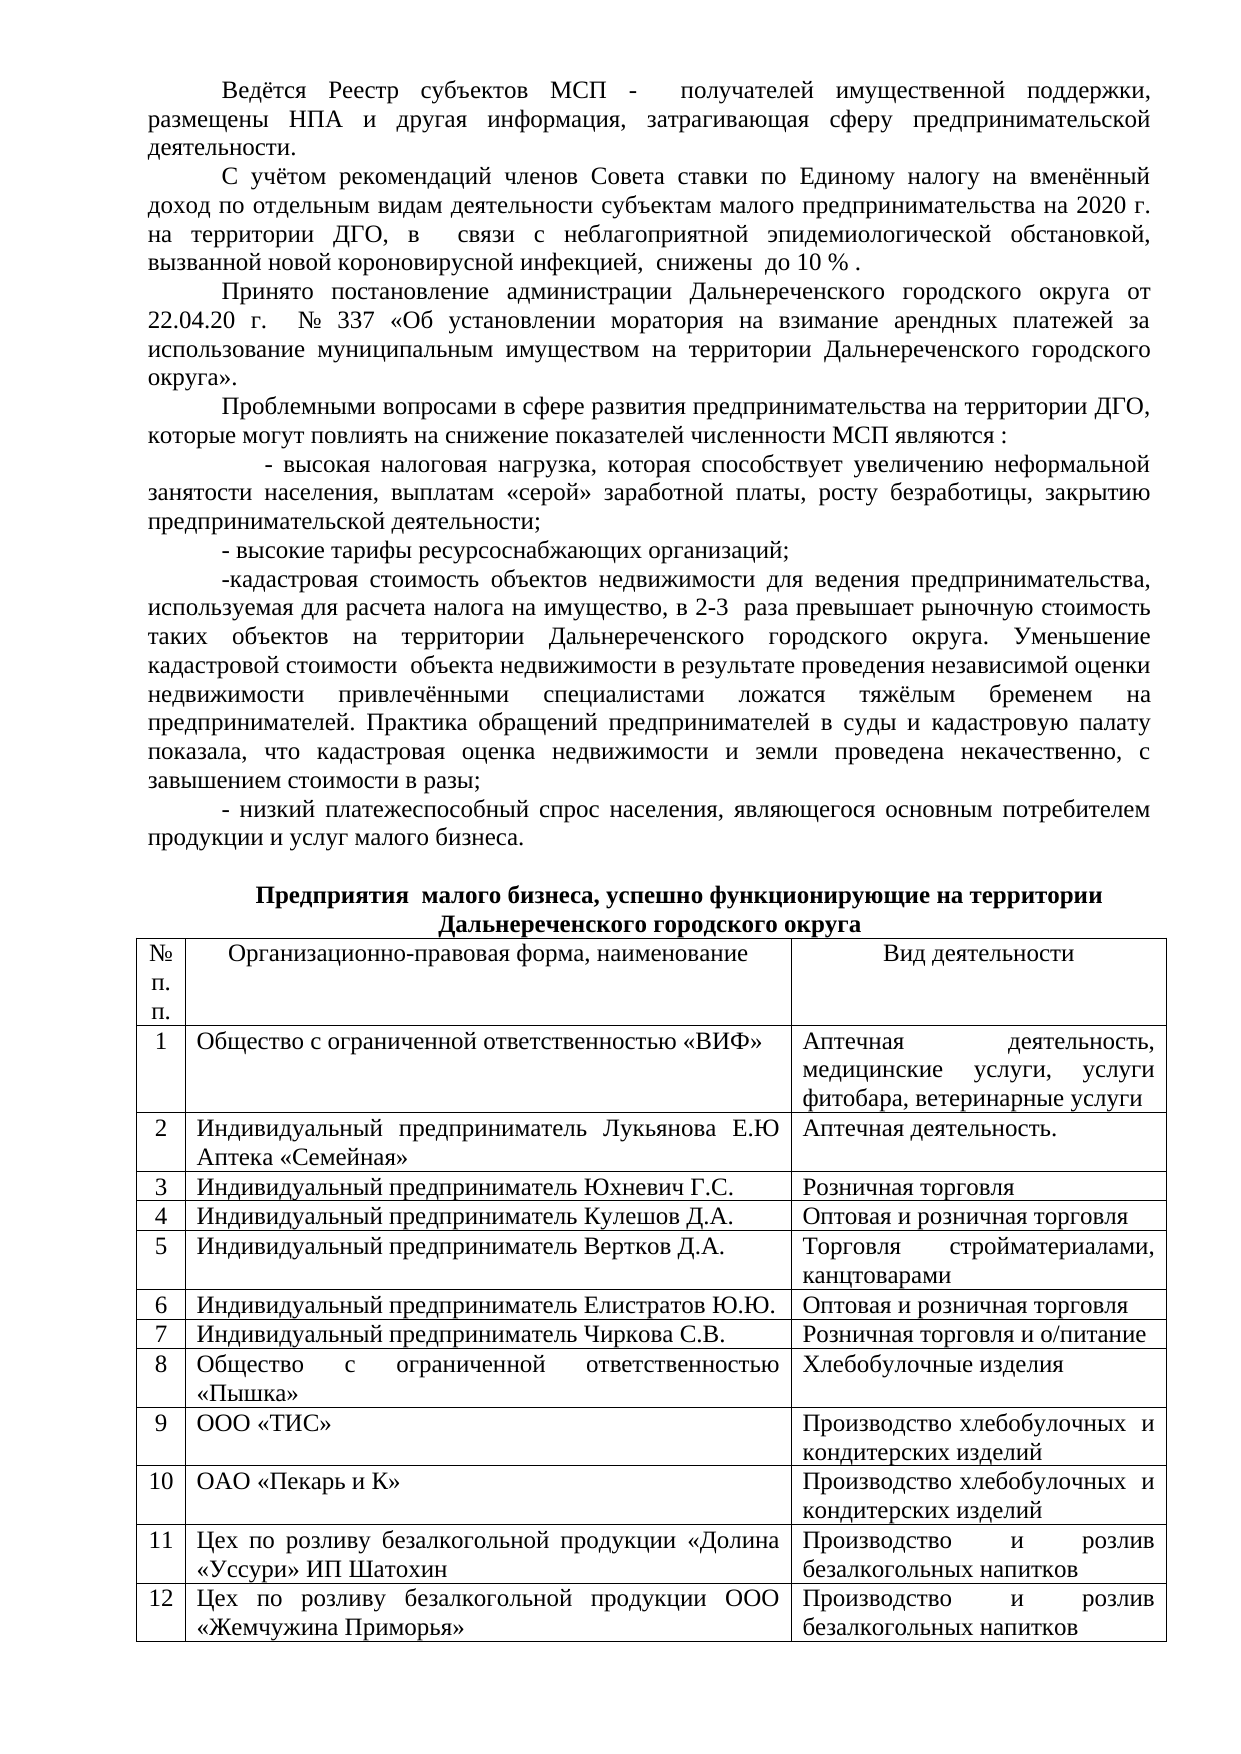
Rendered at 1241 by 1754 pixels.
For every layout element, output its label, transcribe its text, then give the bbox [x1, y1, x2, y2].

table_cell ОАО «Пекарь и К» [186, 1466, 791, 1524]
text Принято постановление администрации Дальнереченского городского округа от 22.04.20 г. № 337 «Об установлении моратория на взимание арендных платежей за использование муниципальным имуществом на территории Дальнереченского городского округа». [148, 276, 1152, 391]
table_cell 8 [137, 1349, 185, 1407]
table_cell ООО «ТИС» [186, 1408, 791, 1465]
table_cell Цех по розливу безалкогольной продукции ООО «Жемчужина Приморья» [186, 1584, 791, 1641]
text - высокая налоговая нагрузка, которая способствует увеличению неформальной занятости населения, выплатам «серой» заработной платы, росту безработицы, закрытию предпринимательской деятельности; [148, 449, 1152, 535]
table_cell 2 [137, 1113, 185, 1171]
table_cell Торговля стройматериалами, канцтоварами [792, 1231, 1166, 1289]
table_cell 11 [137, 1525, 185, 1582]
table_header № п.п. [137, 939, 185, 1025]
table_cell Индивидуальный предприниматель Елистратов Ю.Ю. [186, 1290, 791, 1318]
table_cell Аптечная деятельность, медицинские услуги, услуги фитобара, ветеринарные услуги [792, 1026, 1166, 1112]
table_cell 3 [137, 1172, 185, 1200]
table_cell Производство хлебобулочных и кондитерских изделий [792, 1466, 1166, 1524]
table_cell Индивидуальный предприниматель Чиркова С.В. [186, 1320, 791, 1348]
table_cell Розничная торговля и о/питание [792, 1320, 1166, 1348]
text С учётом рекомендаций членов Совета ставки по Единому налогу на вменённый доход по отдельным видам деятельности субъектам малого предпринимательства на 2020 г. на территории ДГО, в связи с неблагоприятной эпидемиологической обстановкой, вызванной новой короновирусной инфекцией, снижены до 10 % . [148, 161, 1152, 276]
text Проблемными вопросами в сфере развития предпринимательства на территории ДГО, которые могут повлиять на снижение показателей численности МСП являются : [148, 391, 1152, 449]
text Предприятия малого бизнеса, успешно функционирующие на территории Дальнереченского городского округа [148, 880, 1152, 937]
table_cell Хлебобулочные изделия [792, 1349, 1166, 1407]
table_cell Общество с ограниченной ответственностью «Пышка» [186, 1349, 791, 1407]
table_cell Общество с ограниченной ответственностью «ВИФ» [186, 1026, 791, 1112]
table_header Вид деятельности [792, 939, 1166, 1025]
table_cell 1 [137, 1026, 185, 1112]
text -кадастровая стоимость объектов недвижимости для ведения предпринимательства, используемая для расчета налога на имущество, в 2-3 раза превышает рыночную стоимость таких объектов на территории Дальнереченского городского округа. Уменьшение кадастровой стоимости объекта недвижимости в результате проведения независимой оценки недвижимости привлечёнными специалистами ложатся тяжёлым бременем на предпринимателей. Практика обращений предпринимателей в суды и кадастровую палату показала, что кадастровая оценка недвижимости и земли проведена некачественно, с завышением стоимости в разы; [148, 564, 1152, 794]
table_cell 10 [137, 1466, 185, 1524]
table_cell 7 [137, 1320, 185, 1348]
table_cell Производство хлебобулочных и кондитерских изделий [792, 1408, 1166, 1465]
table_cell Оптовая и розничная торговля [792, 1290, 1166, 1318]
table_cell Индивидуальный предприниматель Юхневич Г.С. [186, 1172, 791, 1200]
text Ведётся Реестр субъектов МСП - получателей имущественной поддержки, размещены НПА и другая информация, затрагивающая сферу предпринимательской деятельности. [148, 75, 1152, 161]
table_cell Производство и розлив безалкогольных напитков [792, 1584, 1166, 1641]
table_cell Розничная торговля [792, 1172, 1166, 1200]
table_cell 12 [137, 1584, 185, 1641]
table_cell 9 [137, 1408, 185, 1465]
table_cell Оптовая и розничная торговля [792, 1201, 1166, 1230]
table_cell 6 [137, 1290, 185, 1318]
text - высокие тарифы ресурсоснабжающих организаций; [148, 535, 1152, 564]
table_header Организационно-правовая форма, наименование [186, 939, 791, 1025]
table_cell Аптечная деятельность. [792, 1113, 1166, 1171]
table_cell 5 [137, 1231, 185, 1289]
table_cell Индивидуальный предприниматель Вертков Д.А. [186, 1231, 791, 1289]
table_cell Индивидуальный предприниматель Лукьянова Е.Ю Аптека «Семейная» [186, 1113, 791, 1171]
table_cell 4 [137, 1201, 185, 1230]
table_cell Индивидуальный предприниматель Кулешов Д.А. [186, 1201, 791, 1230]
text - низкий платежеспособный спрос населения, являющегося основным потребителем продукции и услуг малого бизнеса. [148, 794, 1152, 851]
table_cell Цех по розливу безалкогольной продукции «Долина «Уссури» ИП Шатохин [186, 1525, 791, 1582]
table_cell Производство и розлив безалкогольных напитков [792, 1525, 1166, 1582]
